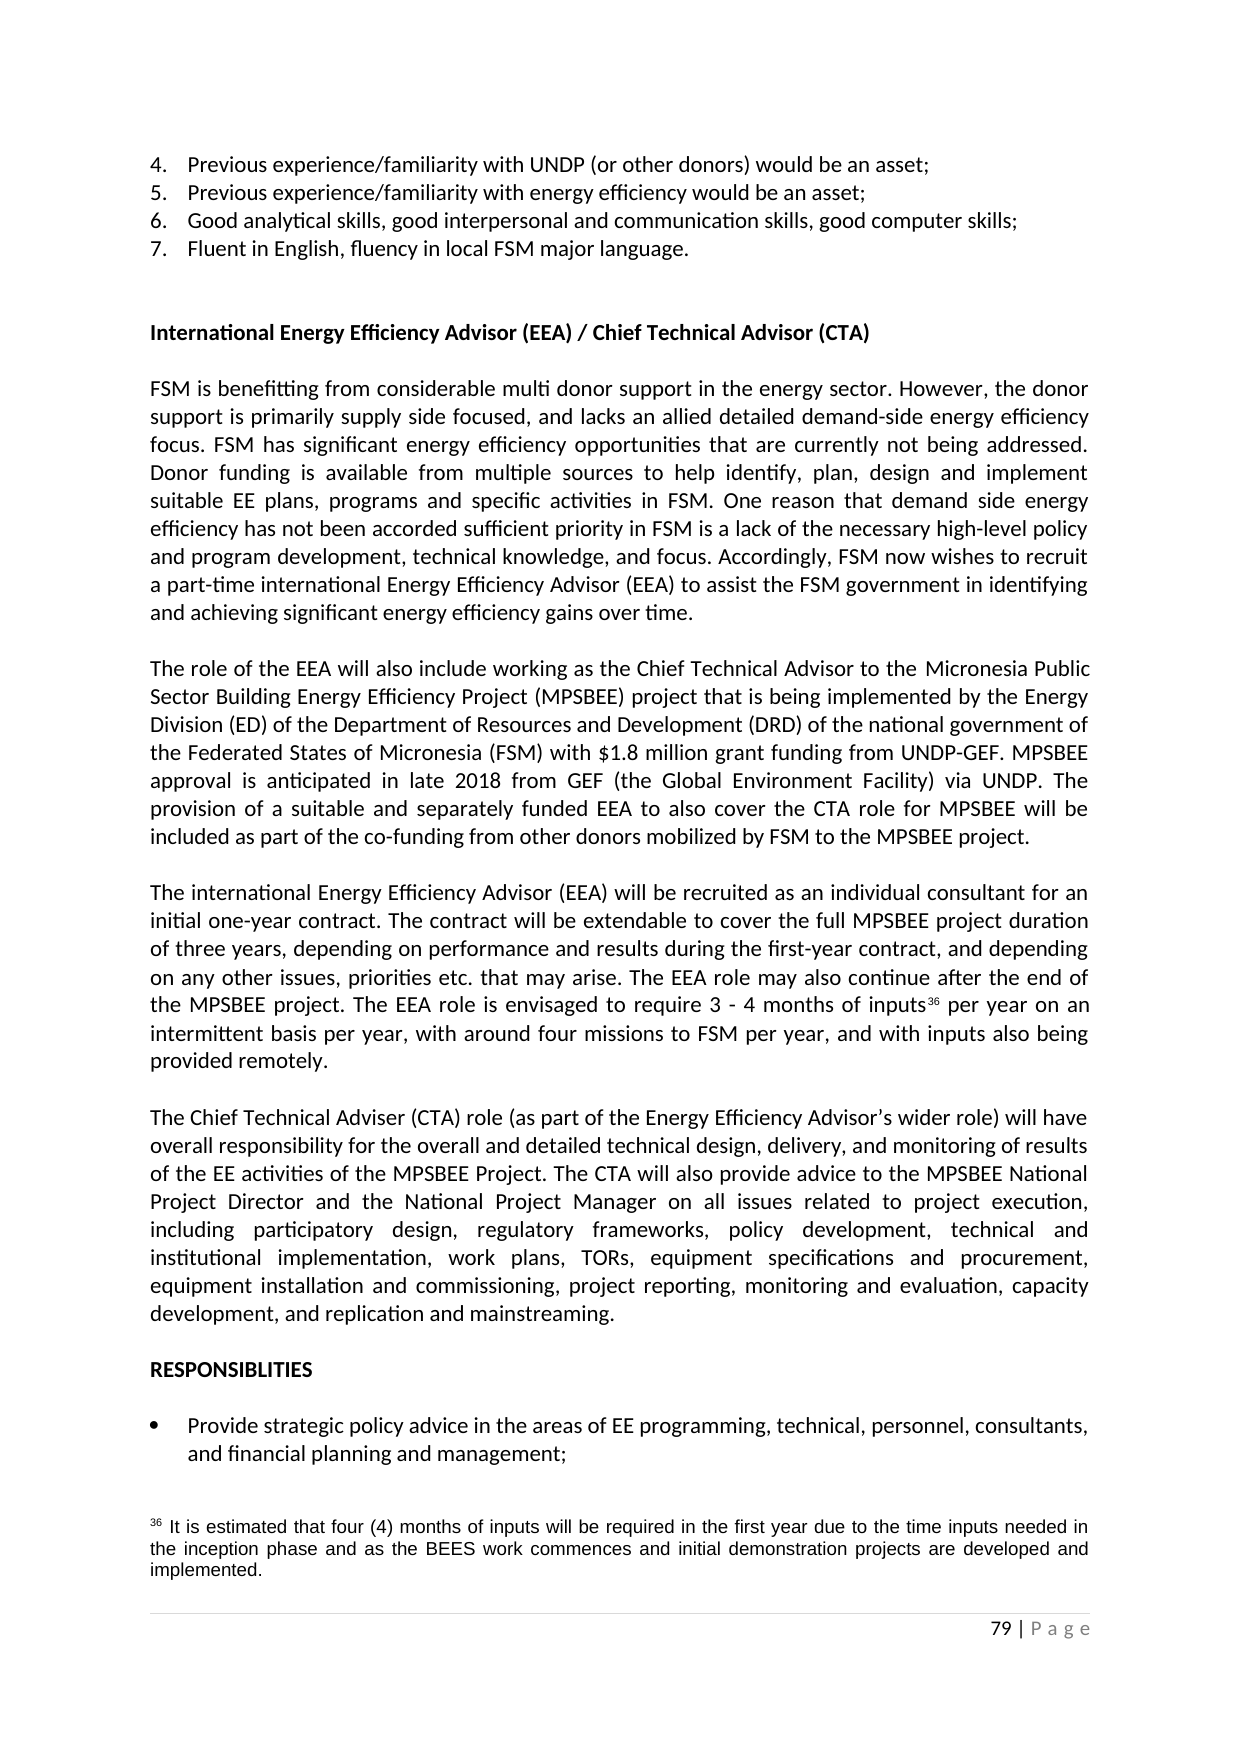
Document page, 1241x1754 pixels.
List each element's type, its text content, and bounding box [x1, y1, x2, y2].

list Fluent in English, fluency in local FSM major language. [150, 234, 1090, 262]
text The role of the EEA will also include working as the Chief Technical Advisor to the Micronesia Public Sector Building Energy Efficiency Project (MPSBEE) project that is being implemented by the Energy Division (ED) of the Department of Resources and Development (DRD) of the national government of the Federated States of Micronesia (FSM) with $1.8 million grant funding from UNDP-GEF. MPSBEE approval is anticipated in late 2018 from GEF (the Global Environment Facility) via UNDP. The provision of a suitable and separately funded EEA to also cover the CTA role for MPSBEE will be included as part of the co-funding from other donors mobilized by FSM to the MPSBEE project. [150, 654, 1090, 851]
text The Chief Technical Adviser (CTA) role (as part of the Energy Efficiency Advisor’s wider role) will have overall responsibility for the overall and detailed technical design, delivery, and monitoring of results of the EE activities of the MPSBEE Project. The CTA will also provide advice to the MPSBEE National Project Director and the National Project Manager on all issues related to project execution, including participatory design, regulatory frameworks, policy development, technical and institutional implementation, work plans, TORs, equipment specifications and procurement, equipment installation and commissioning, project reporting, monitoring and evaluation, capacity development, and replication and mainstreaming. [150, 1103, 1090, 1327]
list Provide strategic policy advice in the areas of EE programming, technical, personnel, consultants, and financial planning and management; [150, 1411, 1090, 1467]
text RESPONSIBLITIES [150, 1355, 1090, 1383]
text The international Energy Efficiency Advisor (EEA) will be recruited as an individual consultant for an initial one-year contract. The contract will be extendable to cover the full MPSBEE project duration of three years, depending on performance and results during the first-year contract, and depending on any other issues, priorities etc. that may arise. The EEA role may also continue after the end of the MPSBEE project. The EEA role is envisaged to require 3 - 4 months of inputs per year on an intermittent basis per year, with around four missions to FSM per year, and with inputs also being provided remotely. [150, 878, 1090, 1075]
text FSM is benefitting from considerable multi donor support in the energy sector. However, the donor support is primarily supply side focused, and lacks an allied detailed demand-side energy efficiency focus. FSM has significant energy efficiency opportunities that are currently not being addressed. Donor funding is available from multiple sources to help identify, plan, design and implement suitable EE plans, programs and specific activities in FSM. One reason that demand side energy efficiency has not been accorded sufficient priority in FSM is a lack of the necessary high-level policy and program development, technical knowledge, and focus. Accordingly, FSM now wishes to recruit a part-time international Energy Efficiency Advisor (EEA) to assist the FSM government in identifying and achieving significant energy efficiency gains over time. [150, 374, 1090, 626]
list Previous experience/familiarity with UNDP (or other donors) would be an asset; [150, 150, 1090, 178]
subtitle International Energy Efficiency Advisor (EEA) / Chief Technical Advisor (CTA) [150, 318, 1090, 346]
list Previous experience/familiarity with energy efficiency would be an asset; [150, 178, 1090, 206]
list Good analytical skills, good interpersonal and communication skills, good computer skills; [150, 206, 1090, 234]
